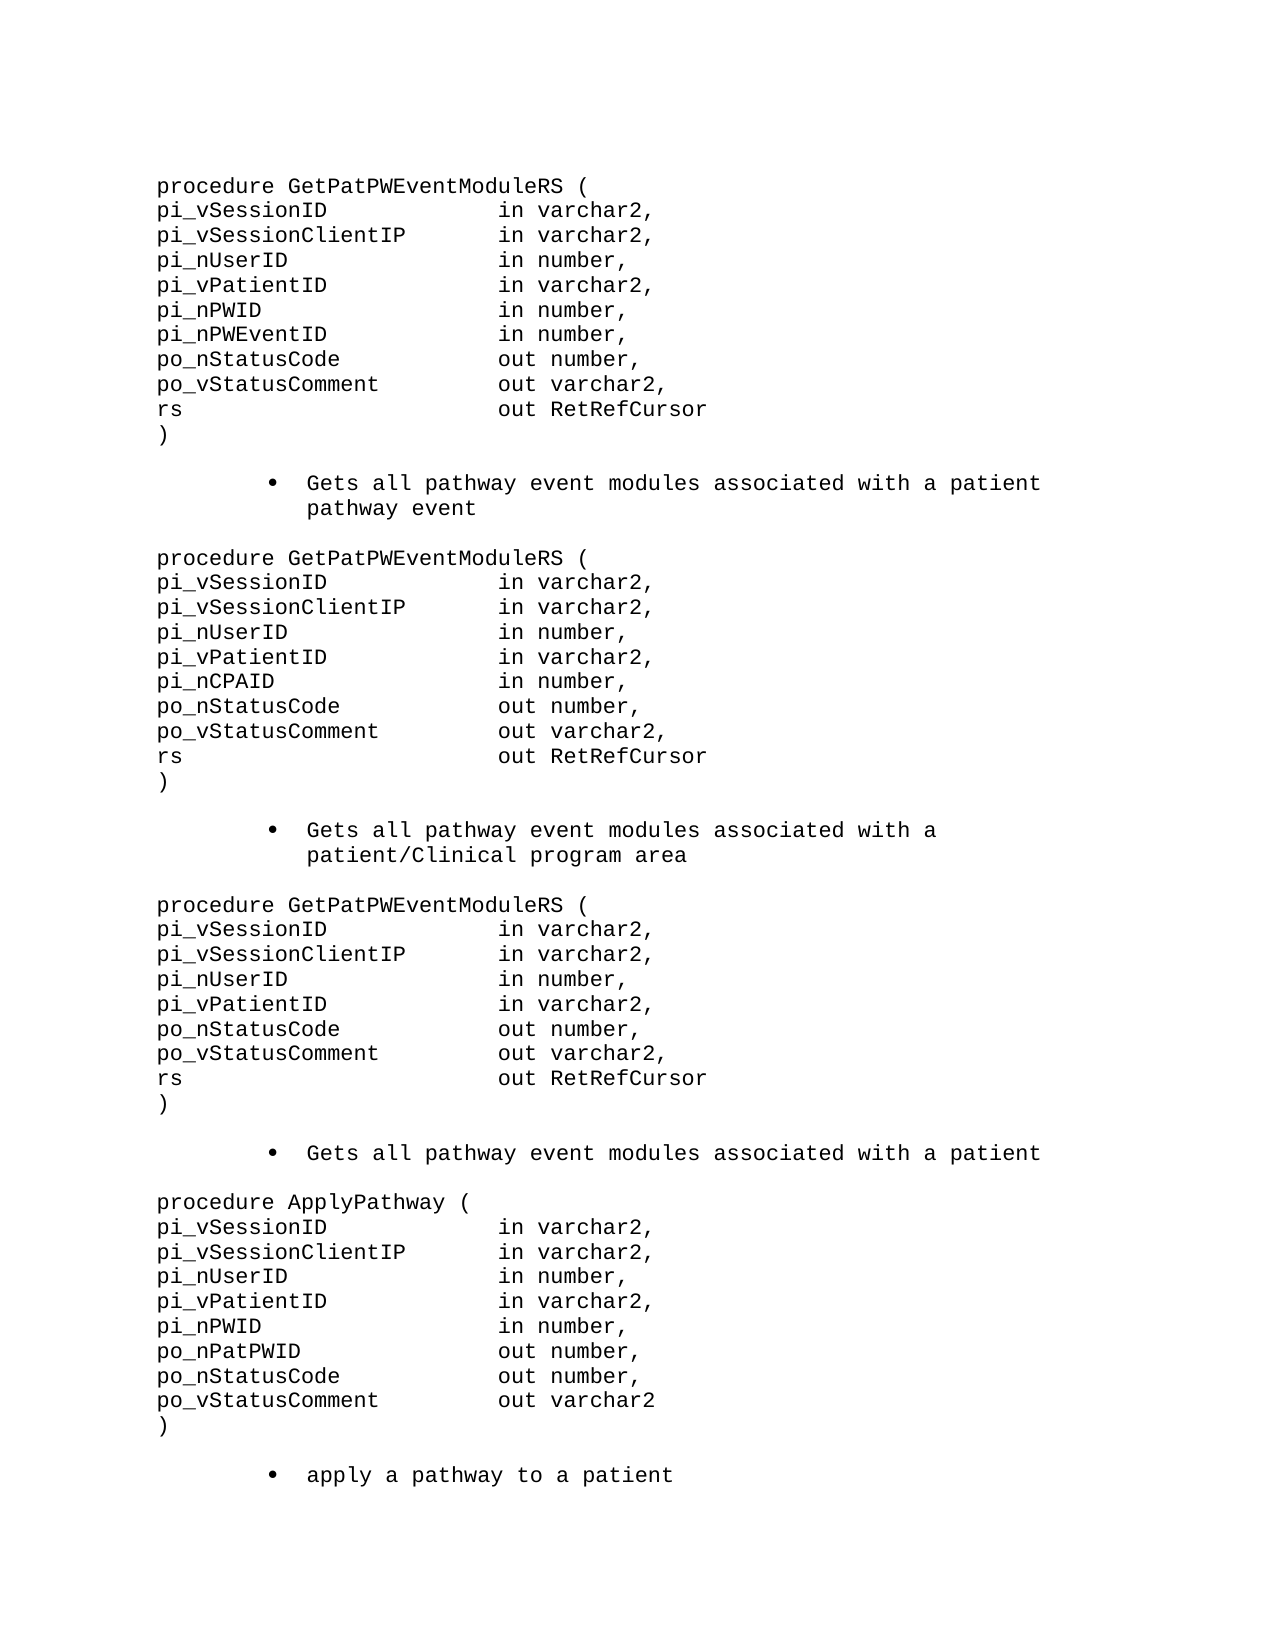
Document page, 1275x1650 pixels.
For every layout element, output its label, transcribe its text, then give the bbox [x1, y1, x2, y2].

list Gets all pathway event modules associated with a patient pathway event [269, 472, 1118, 522]
text pi_vSessionID in varchar2, [156, 571, 1118, 596]
text ) [156, 1092, 1118, 1117]
text rs out RetRefCursor [156, 398, 1118, 423]
text po_nStatusCode out number, [156, 695, 1118, 720]
text pi_vSessionID in varchar2, [156, 1216, 1118, 1241]
text ) [156, 770, 1118, 794]
text pi_vSessionClientIP in varchar2, [156, 224, 1118, 249]
text rs out RetRefCursor [156, 745, 1118, 770]
text pi_vPatientID in varchar2, [156, 646, 1118, 671]
text pi_nPWID in number, [156, 1315, 1118, 1340]
text procedure ApplyPathway ( [156, 1191, 1118, 1216]
text procedure GetPatPWEventModuleRS ( [156, 547, 1118, 571]
text pi_nCPAID in number, [156, 671, 1118, 695]
text po_vStatusComment out varchar2, [156, 1042, 1118, 1067]
text po_nStatusCode out number, [156, 1365, 1118, 1389]
text po_vStatusComment out varchar2, [156, 373, 1118, 398]
text pi_nUserID in number, [156, 968, 1118, 993]
text pi_vSessionClientIP in varchar2, [156, 943, 1118, 968]
text pi_vSessionClientIP in varchar2, [156, 596, 1118, 621]
text po_vStatusComment out varchar2, [156, 720, 1118, 745]
list apply a pathway to a patient [269, 1464, 1118, 1489]
list Gets all pathway event modules associated with a patient/Clinical program area [269, 819, 1118, 869]
text pi_vPatientID in varchar2, [156, 993, 1118, 1018]
text rs out RetRefCursor [156, 1067, 1118, 1092]
text pi_vPatientID in varchar2, [156, 1290, 1118, 1315]
text po_nStatusCode out number, [156, 348, 1118, 373]
text pi_nPWEventID in number, [156, 323, 1118, 348]
text po_nPatPWID out number, [156, 1340, 1118, 1365]
text pi_nUserID in number, [156, 621, 1118, 646]
text pi_nPWID in number, [156, 299, 1118, 323]
text ) [156, 423, 1118, 447]
text pi_vSessionID in varchar2, [156, 918, 1118, 943]
text po_vStatusComment out varchar2 [156, 1389, 1118, 1414]
text po_nStatusCode out number, [156, 1018, 1118, 1042]
text procedure GetPatPWEventModuleRS ( [156, 175, 1118, 199]
text pi_vSessionID in varchar2, [156, 199, 1118, 224]
text pi_nUserID in number, [156, 249, 1118, 274]
list Gets all pathway event modules associated with a patient [269, 1142, 1118, 1166]
text procedure GetPatPWEventModuleRS ( [156, 894, 1118, 918]
text pi_vPatientID in varchar2, [156, 274, 1118, 299]
text pi_nUserID in number, [156, 1266, 1118, 1290]
text ) [156, 1414, 1118, 1439]
text pi_vSessionClientIP in varchar2, [156, 1241, 1118, 1266]
